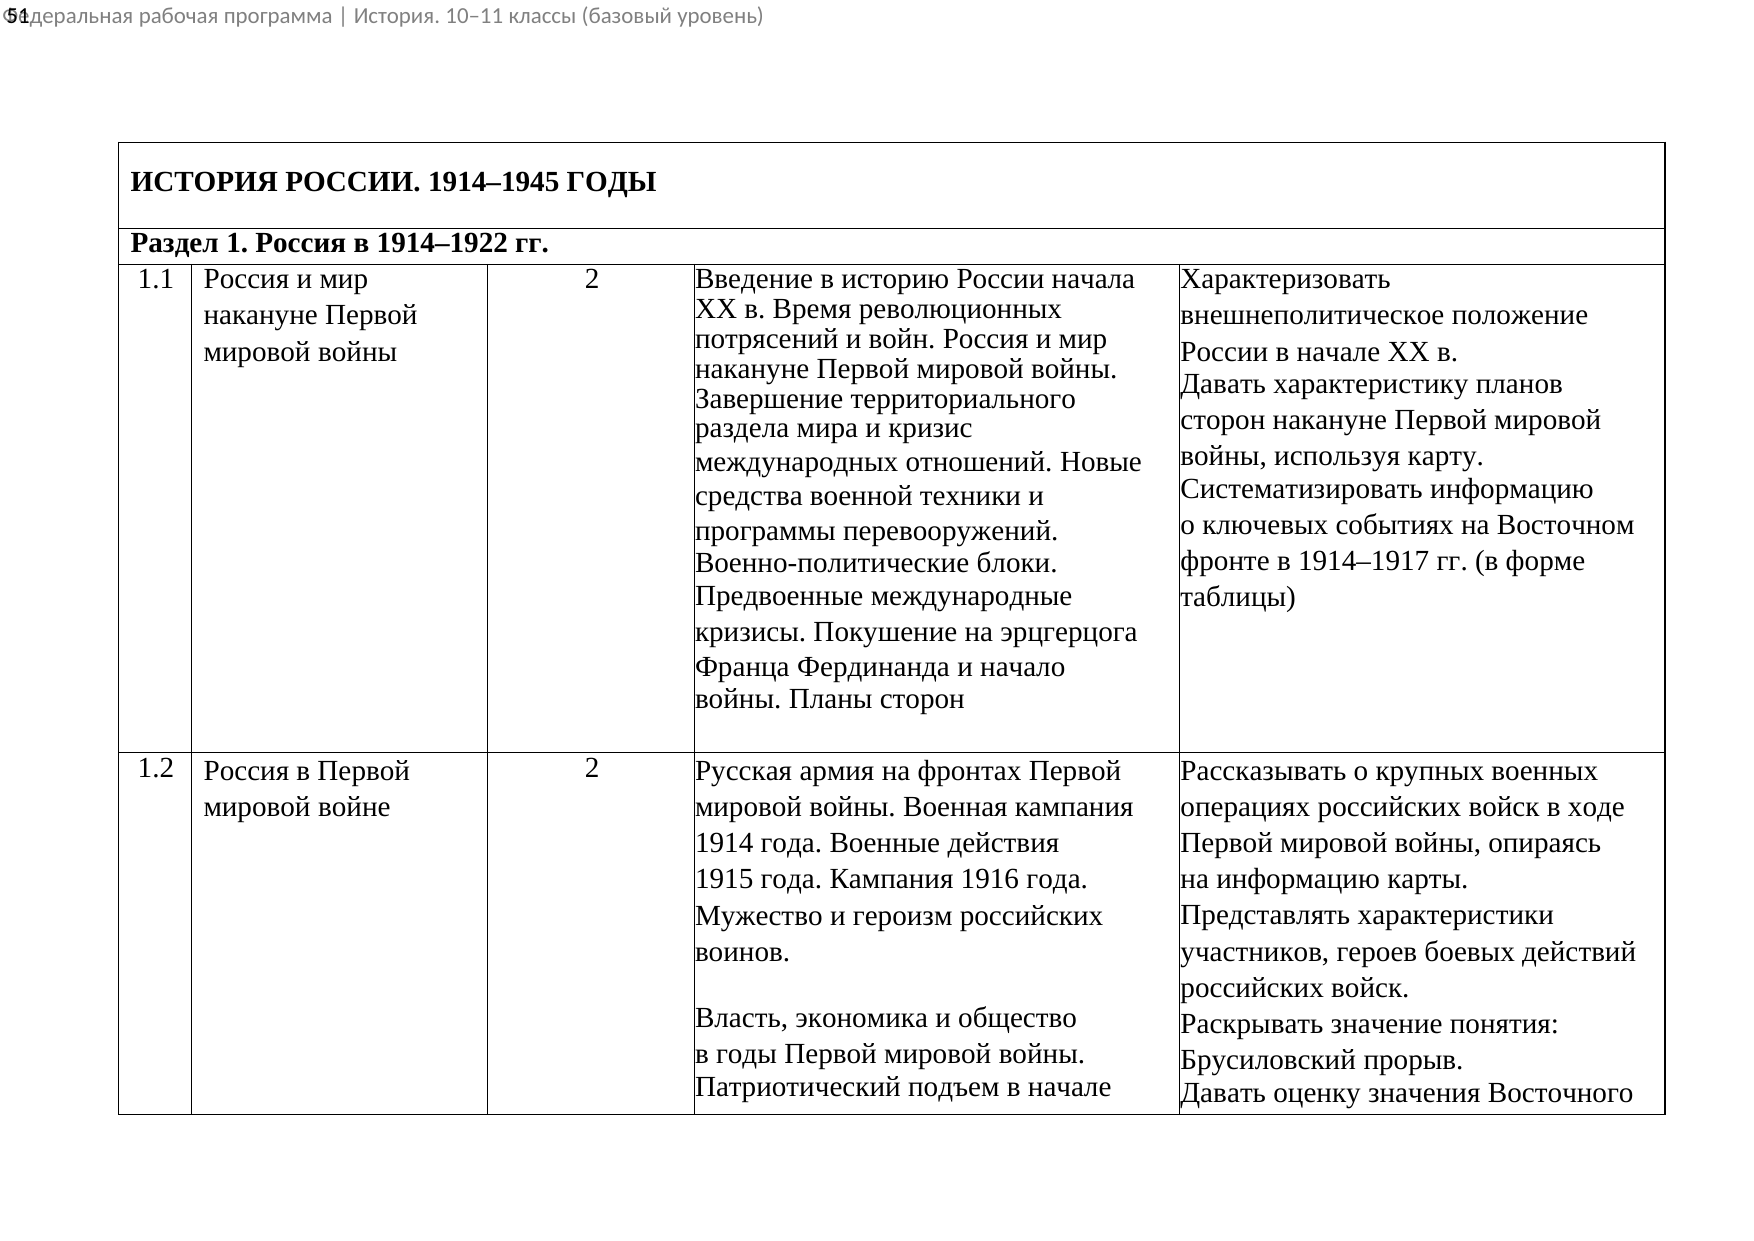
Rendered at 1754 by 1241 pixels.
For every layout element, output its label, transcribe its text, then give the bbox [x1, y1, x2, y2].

table_cell 1.2 [119, 753, 191, 1114]
table_header ИСТОРИЯ РОССИИ. 1914–1945 ГОДЫ [119, 143, 1664, 228]
table_cell Раздел 1. Россия в 1914–1922 гг. [119, 229, 1664, 264]
table_cell 2 [488, 753, 694, 1114]
table_cell 2 [488, 265, 694, 752]
table_cell Русская армия на фронтах Первой мировой войны. Военная кампания 1914 года. Военные действия 1915 года. Кампания 1916 года. Мужество и героизм российских воинов. Власть, экономика и общество в годы Первой мировой войны. Патриотический подъем в начале [695, 753, 1179, 1114]
table_cell Характеризовать внешнеполитическое положение России в начале XX в. Давать характеристику планов сторон накануне Первой мировой войны, используя карту. Систематизировать информацию o ключевых событиях на Восточном фронте в 1914–1917 гг. (в форме таблицы) [1180, 265, 1664, 752]
table_cell Введение в историю России начала ХХ в. Время революционных потрясений и войн. Россия и мир накануне Первой мировой войны. Завершение территориального раздела мира и кризис международных отношений. Новые средства военной техники и программы перевооружений. Военно-политические блоки. Предвоенные международные кризисы. Покушение на эрцгерцога Франца Фердинанда и начало войны. Планы сторон [695, 265, 1179, 752]
table_cell 1.1 [119, 265, 191, 752]
table_cell Россия и мир накануне Первой мировой войны [192, 265, 487, 752]
table_cell Россия в Первой мировой войне [192, 753, 487, 1114]
table_cell Рассказывать о крупных военных операциях российских войск в ходе Первой мировой войны, опираясь на информацию карты. Представлять характеристики участников, героев боевых действий российских войск. Раскрывать значение понятия: Брусиловский прорыв. Давать оценку значения Восточного [1180, 753, 1664, 1114]
